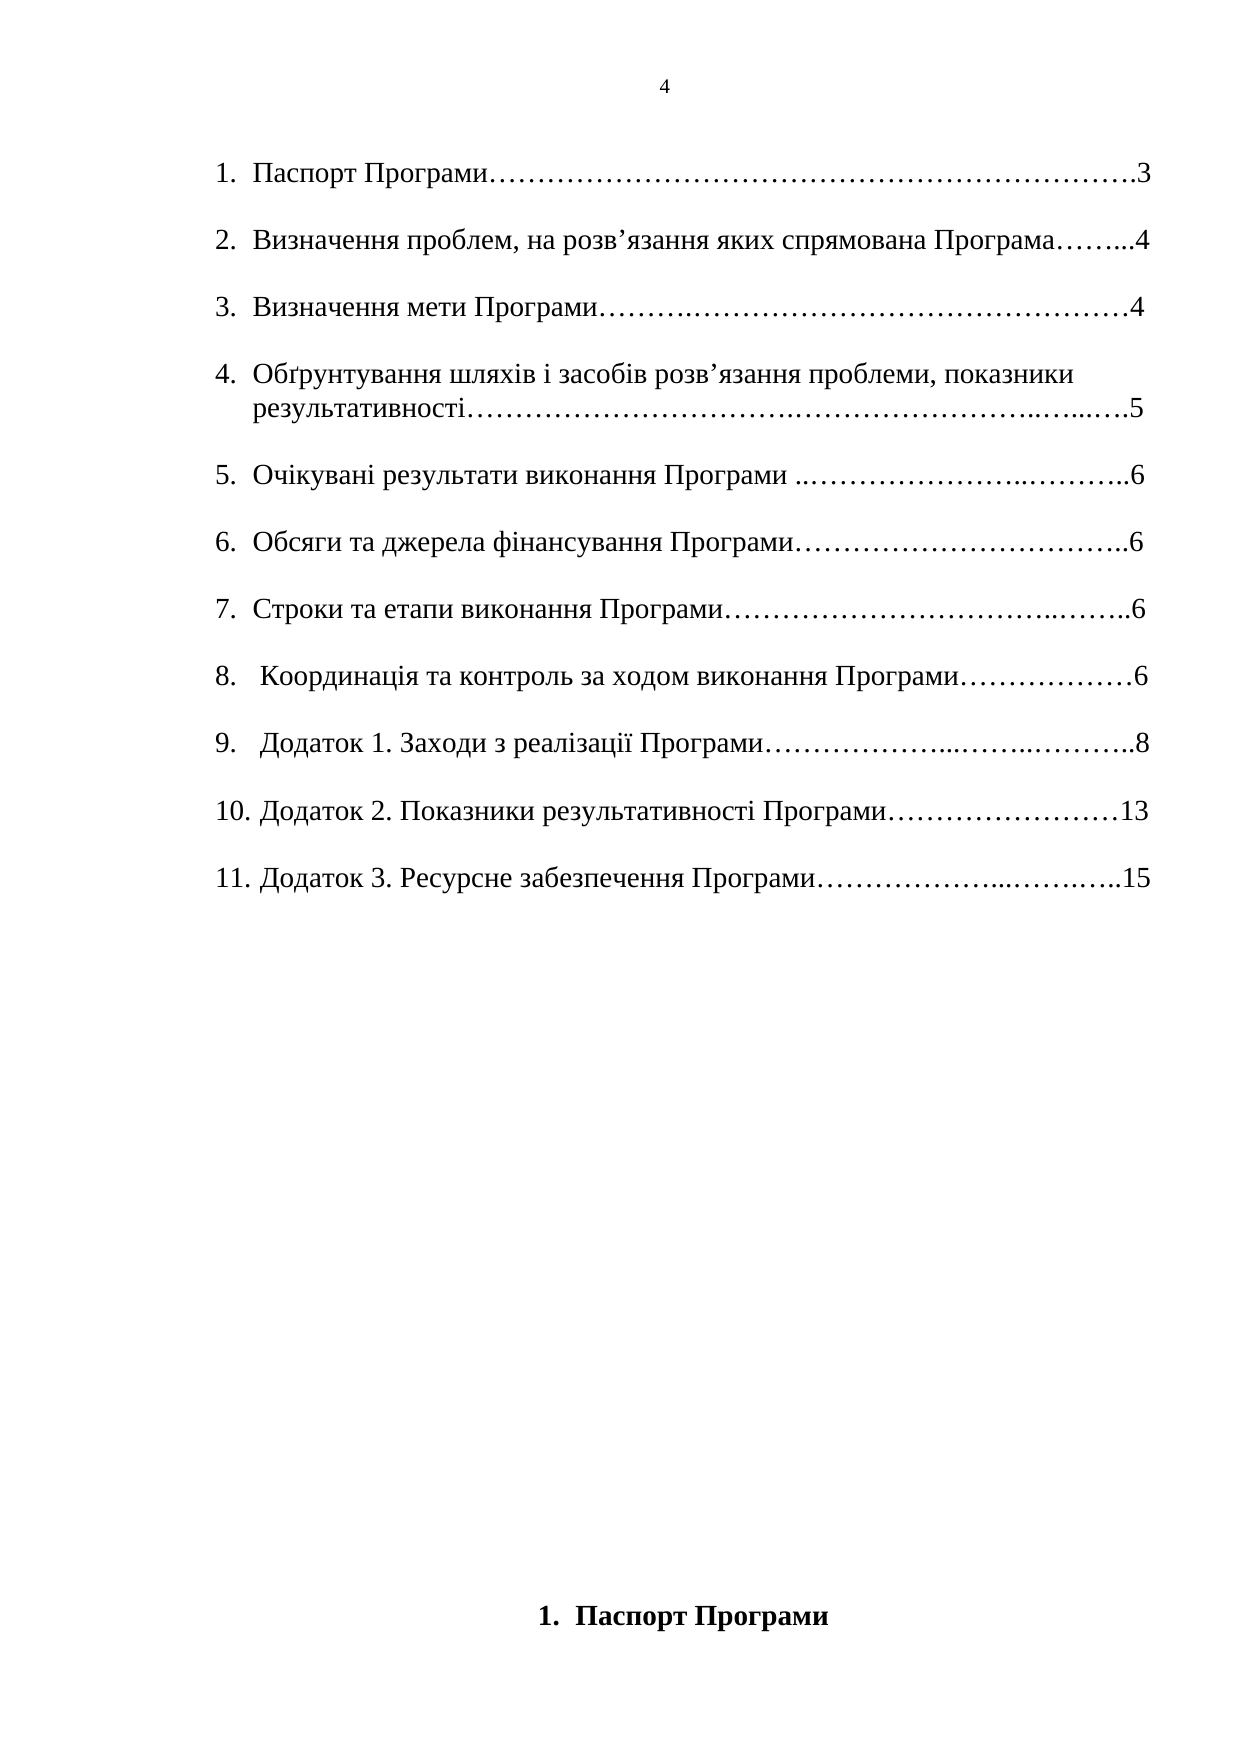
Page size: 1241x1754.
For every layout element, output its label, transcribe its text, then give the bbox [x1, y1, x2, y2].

list Визначення мети Програми……….………………………………………4 [215, 289, 1152, 323]
list Додаток 3. Ресурсне забезпечення Програми………………...…….…..15 [215, 860, 1152, 893]
list Паспорт Програми………………………………………………………….3 [215, 155, 1152, 189]
list Обсяги та джерела фінансування Програми……………………………..6 [215, 524, 1152, 558]
list Очікувані результати виконання Програми ..…………………..………..6 [215, 457, 1152, 491]
list Координація та контроль за ходом виконання Програми………………6 [215, 658, 1152, 692]
list Строки та етапи виконання Програми……………………………..……..6 [215, 591, 1152, 625]
list Обґрунтування шляхів і засобів розв’язання проблеми, показники результативності…………………………….……………………..…...….5 [215, 357, 1152, 424]
list Додаток 2. Показники результативності Програми……………………13 [215, 793, 1152, 826]
list Паспорт Програми [215, 1598, 1152, 1631]
list Визначення проблем, на розв’язання яких спрямована Програма……...4 [215, 222, 1152, 256]
list Додаток 1. Заходи з реалізації Програми………………...……..………..8 [215, 726, 1152, 759]
